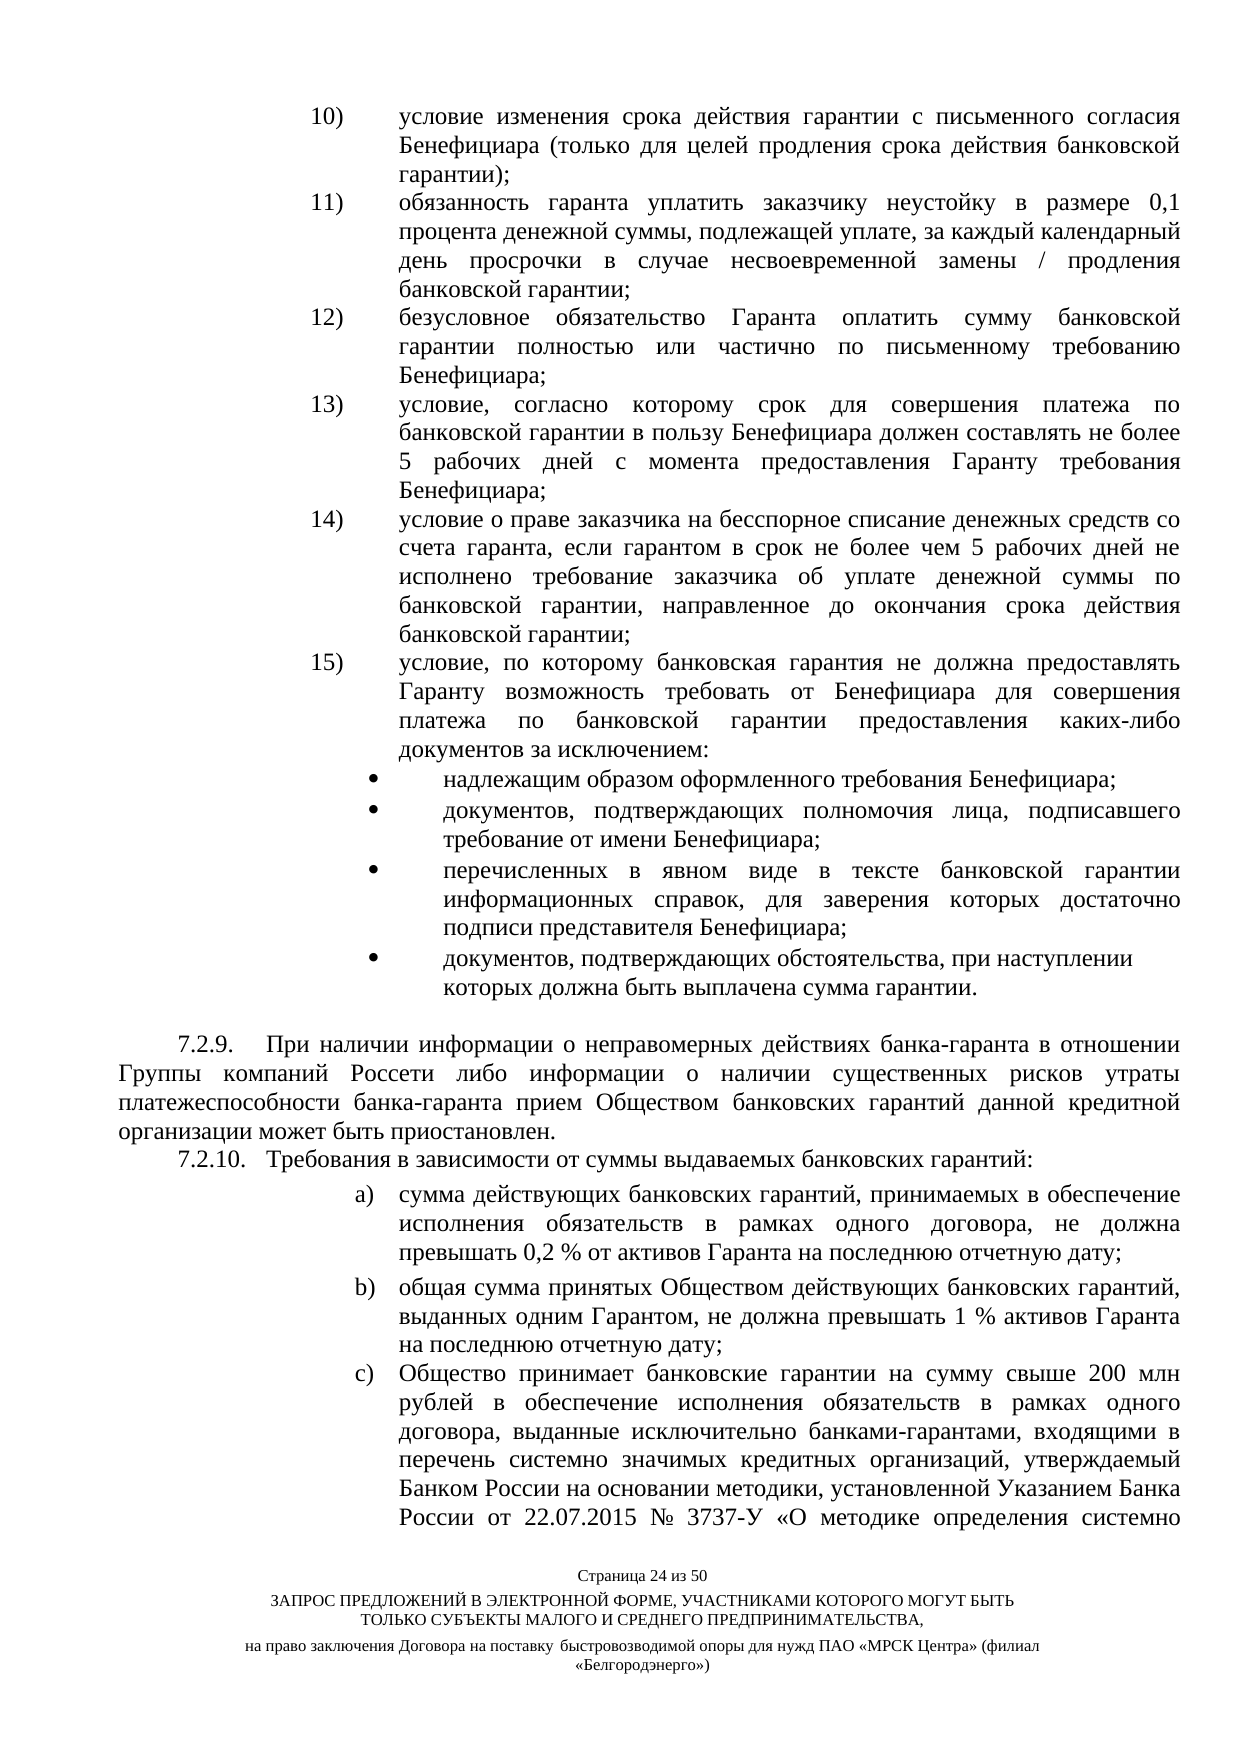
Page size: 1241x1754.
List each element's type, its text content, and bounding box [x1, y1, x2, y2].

list документов, подтверждающих полномочия лица, подписавшего требование от имени Бенефициара; [369, 795, 1181, 853]
list сумма действующих банковских гарантий, принимаемых в обеспечение исполнения обязательств в рамках одного договора, не должна превышать 0,2 % от активов Гаранта на последнюю отчетную дату; [354, 1179, 1181, 1266]
list надлежащим образом оформленного требования Бенефициара; [369, 764, 1181, 793]
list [354, 1358, 1181, 1531]
list обязанность гаранта уплатить заказчику неустойку в размере 0,1 процента денежной суммы, подлежащей уплате, за каждый календарный день просрочки в случае несвоевременной замены / продления банковской гарантии; [310, 187, 1181, 302]
list условие изменения срока действия гарантии с письменного согласия Бенефициара (только для целей продления срока действия банковской гарантии); [310, 101, 1181, 187]
list безусловное обязательство Гаранта оплатить сумму банковской гарантии полностью или частично по письменному требованию Бенефициара; [310, 302, 1181, 389]
list Требования в зависимости от суммы выдаваемых банковских гарантий: [118, 1144, 1181, 1173]
list документов, подтверждающих обстоятельства, при наступлении которых должна быть выплачена сумма гарантии. [369, 943, 1181, 1001]
list условие о праве заказчика на бесспорное списание денежных средств со счета гаранта, если гарантом в срок не более чем 5 рабочих дней не исполнено требование заказчика об уплате денежной суммы по банковской гарантии, направленное до окончания срока действия банковской гарантии; [310, 504, 1181, 647]
list условие, согласно которому срок для совершения платежа по банковской гарантии в пользу Бенефициара должен составлять не более 5 рабочих дней с момента предоставления Гаранту требования Бенефициара; [310, 389, 1181, 504]
list общая сумма принятых Обществом действующих банковских гарантий, выданных одним Гарантом, не должна превышать 1 % активов Гаранта на последнюю отчетную дату; [354, 1272, 1181, 1358]
list перечисленных в явном виде в тексте банковской гарантии информационных справок, для заверения которых достаточно подписи представителя Бенефициара; [369, 855, 1181, 941]
list При наличии информации о неправомерных действиях банка-гаранта в отношении Группы компаний Россети либо информации о наличии существенных рисков утраты платежеспособности банка-гаранта прием Обществом банковских гарантий данной кредитной организации может быть приостановлен. [118, 1029, 1181, 1144]
list условие, по которому банковская гарантия не должна предоставлять Гаранту возможность требовать от Бенефициара для совершения платежа по банковской гарантии предоставления каких-либо документов за исключением: [310, 647, 1181, 762]
